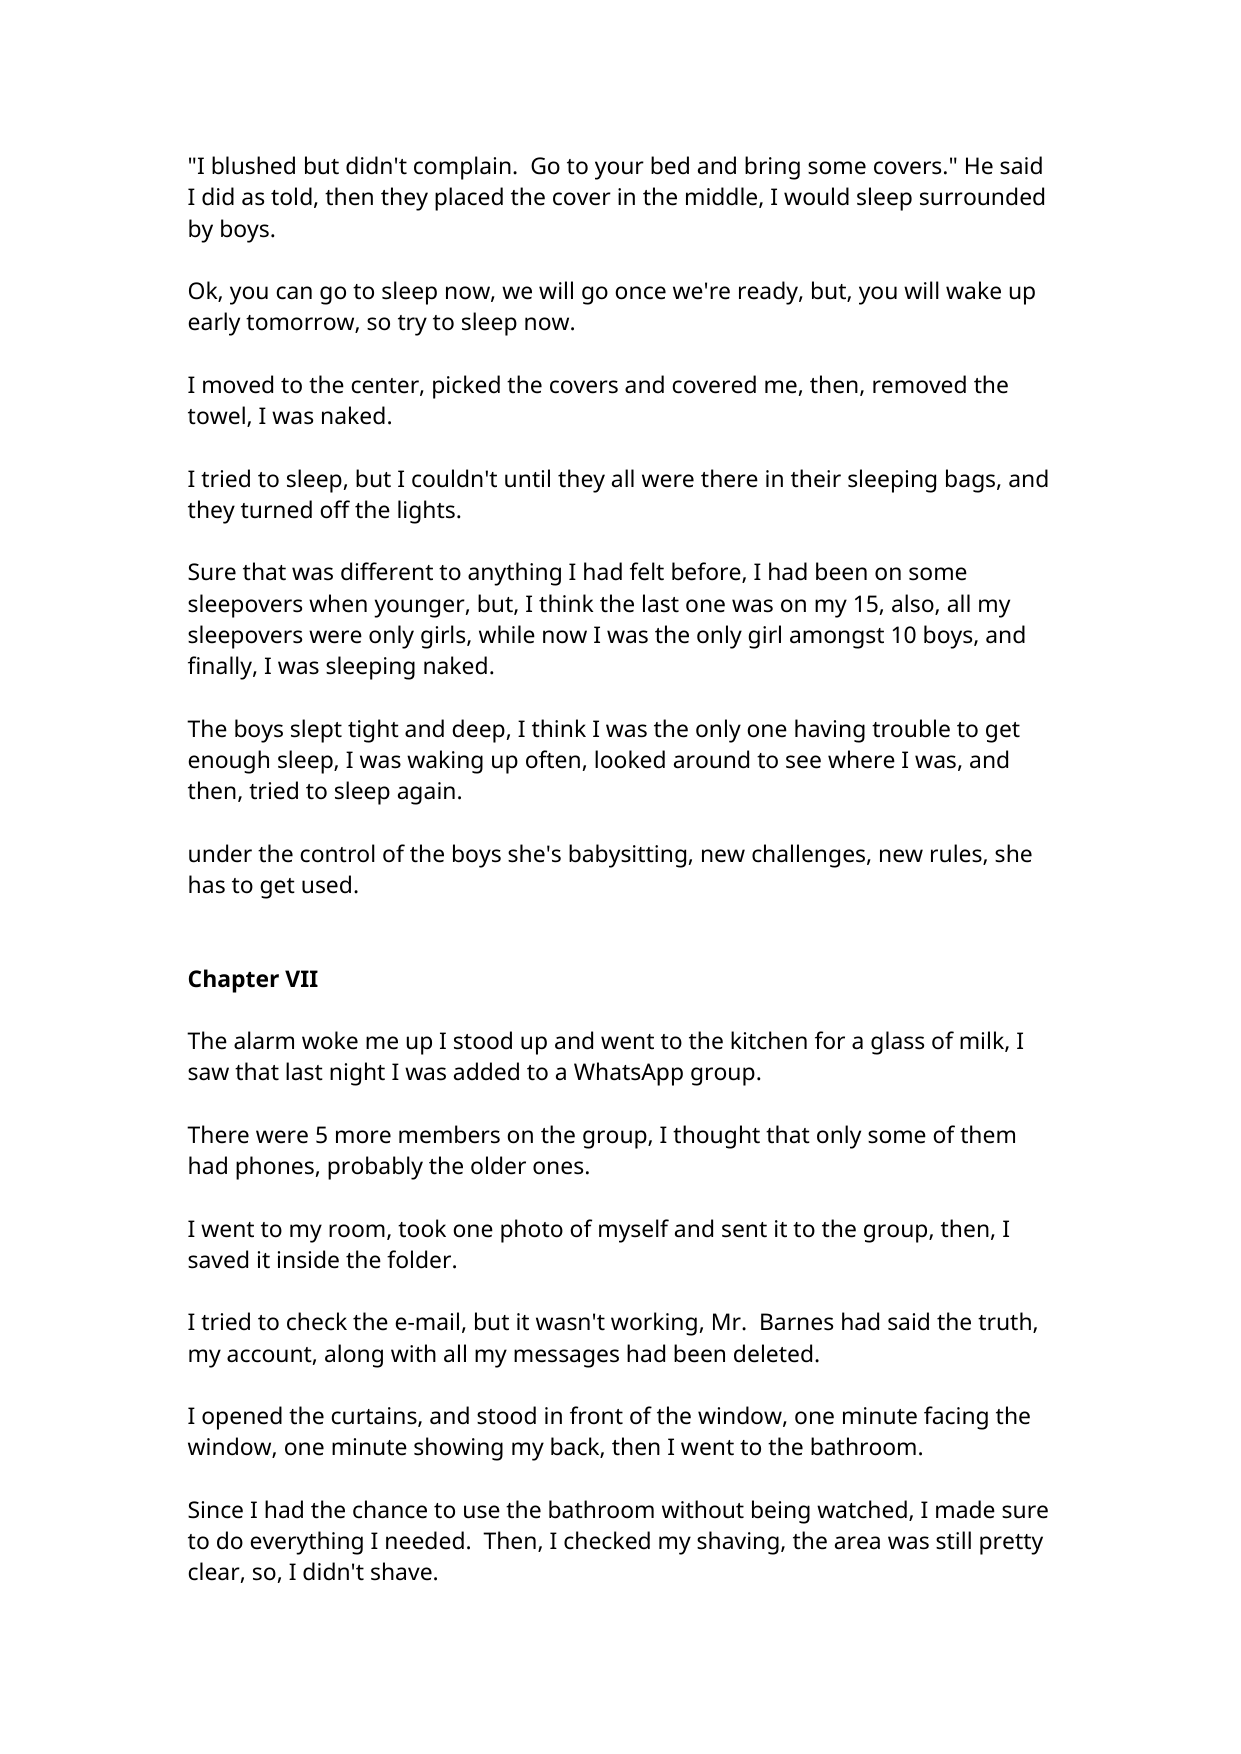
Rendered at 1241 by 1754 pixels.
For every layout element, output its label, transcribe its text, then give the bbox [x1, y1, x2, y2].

text I tried to check the e-mail, but it wasn't working, Mr. Barnes had said the truth, my account, along with all my messages had been deleted. [187, 1306, 1053, 1369]
text The alarm woke me up I stood up and went to the kitchen for a glass of milk, I saw that last night I was added to a WhatsApp group. [187, 1025, 1053, 1087]
text under the control of the boys she's babysitting, new challenges, new rules, she has to get used. [187, 837, 1053, 900]
text I went to my room, took one photo of myself and sent it to the group, then, I saved it inside the folder. [187, 1212, 1053, 1275]
text There were 5 more members on the group, I thought that only some of them had phones, probably the older ones. [187, 1119, 1053, 1181]
text Ok, you can go to sleep now, we will go once we're ready, but, you will wake up early tomorrow, so try to sleep now. [187, 275, 1053, 337]
text I moved to the center, picked the covers and covered me, then, removed the towel, I was naked. [187, 369, 1053, 431]
text Sure that was different to anything I had felt before, I had been on some sleepovers when younger, but, I think the last one was on my 15, also, all my sleepovers were only girls, while now I was the only girl amongst 10 boys, and finally, I was sleeping naked. [187, 556, 1053, 681]
text I opened the curtains, and stood in front of the window, one minute facing the window, one minute showing my back, then I went to the bathroom. [187, 1400, 1053, 1462]
text I tried to sleep, but I couldn't until they all were there in their sleeping bags, and they turned off the lights. [187, 462, 1053, 525]
text Chapter VII [187, 962, 1053, 994]
text Since I had the chance to use the bathroom without being watched, I made sure to do everything I needed. Then, I checked my shaving, the area was still pretty clear, so, I didn't shave. [187, 1494, 1053, 1587]
text The boys slept tight and deep, I think I was the only one having trouble to get enough sleep, I was waking up often, looked around to see where I was, and then, tried to sleep again. [187, 712, 1053, 806]
text "I blushed but didn't complain. Go to your bed and bring some covers." He said I did as told, then they placed the cover in the middle, I would sleep surrounded by boys. [187, 150, 1053, 244]
